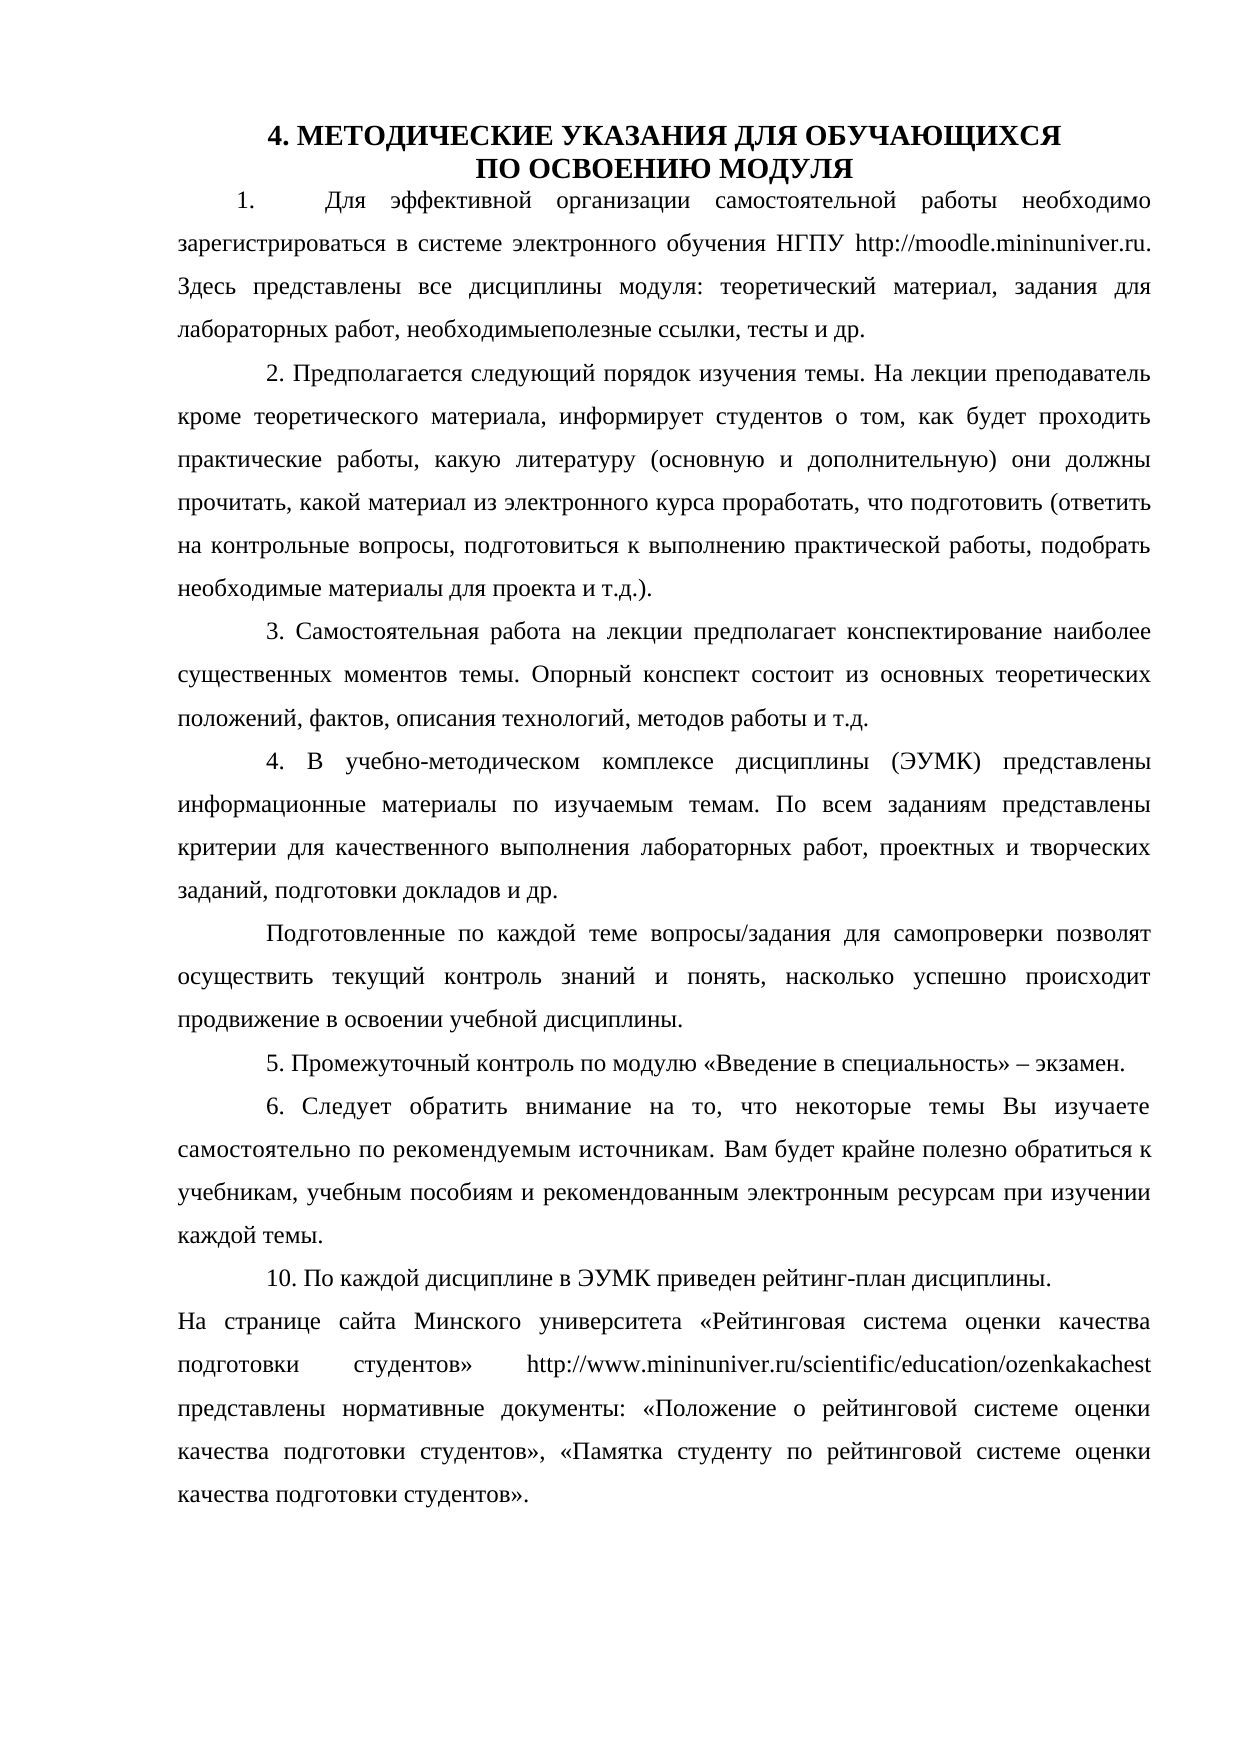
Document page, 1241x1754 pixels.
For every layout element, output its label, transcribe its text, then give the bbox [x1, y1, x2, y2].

subtitle 4. Методические указания для обучающихся по освоению Модуля [177, 118, 1152, 185]
text 3. Самостоятельная работа на лекции предполагает конспектирование наиболее существенных моментов темы. Опорный конспект состоит из основных теоретических положений, фактов, описания технологий, методов работы и т.д. [177, 616, 1152, 731]
text 5. Промежуточный контроль по модулю «Введение в специальность» – экзамен. [177, 1048, 1152, 1076]
text 2. Предполагается следующий порядок изучения темы. На лекции преподаватель кроме теоретического материала, информирует студентов о том, как будет проходить практические работы, какую литературу (основную и дополнительную) они должны прочитать, какой материал из электронного курса проработать, что подготовить (ответить на контрольные вопросы, подготовиться к выполнению практической работы, подобрать необходимые материалы для проекта и т.д.). [177, 358, 1152, 602]
text 10. По каждой дисциплине в ЭУМК приведен рейтинг-план дисциплины. [177, 1263, 1152, 1292]
list Для эффективной организации самостоятельной работы необходимо зарегистрироваться в системе электронного обучения НГПУ http://moodle.mininuniver.ru. Здесь представлены все дисциплины модуля: теоретический материал, задания для лабораторных работ, необходимыеполезные ссылки, тесты и др. [177, 185, 1152, 343]
text 4. В учебно-методическом комплексе дисциплины (ЭУМК) представлены информационные материалы по изучаемым темам. По всем заданиям представлены критерии для качественного выполнения лабораторных работ, проектных и творческих заданий, подготовки докладов и др. [177, 746, 1152, 904]
text Подготовленные по каждой теме вопросы/задания для самопроверки позволят осуществить текущий контроль знаний и понять, насколько успешно происходит продвижение в освоении учебной дисциплины. [177, 918, 1152, 1033]
text 6. Следует обратить внимание на то, что некоторые темы Вы изучаете самостоятельно по рекомендуемым источникам. Вам будет крайне полезно обратиться к учебникам, учебным пособиям и рекомендованным электронным ресурсам при изучении каждой темы. [177, 1091, 1152, 1249]
text На странице сайта Минского университета «Рейтинговая система оценки качества подготовки студентов» http://www.mininuniver.ru/scientific/education/ozenkakachest представлены нормативные документы: «Положение о рейтинговой системе оценки качества подготовки студентов», «Памятка студенту по рейтинговой системе оценки качества подготовки студентов». [177, 1306, 1152, 1508]
